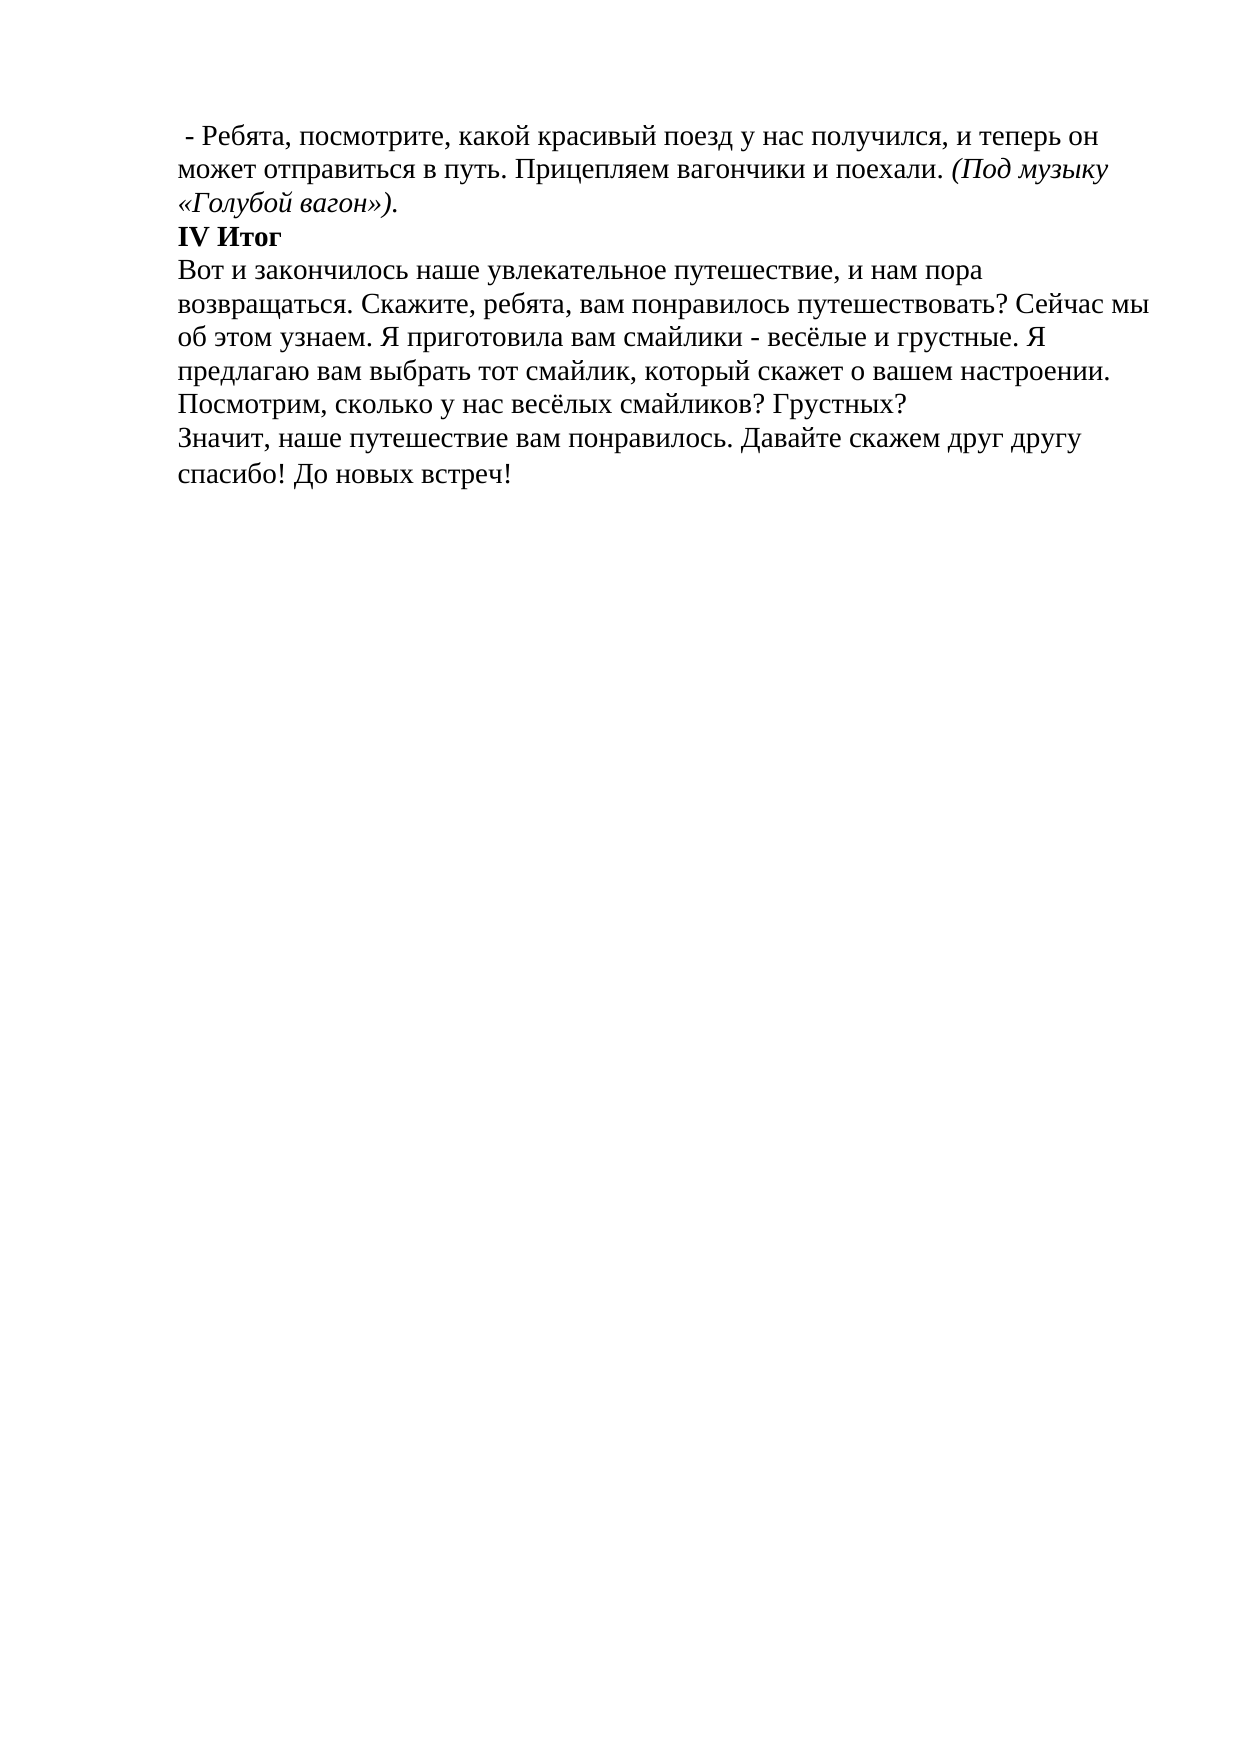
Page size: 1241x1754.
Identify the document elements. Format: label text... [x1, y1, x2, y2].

text Вот и закончилось наше увлекательное путешествие, и нам пора возвращаться. Скажите, ребята, вам понравилось путешествовать? Сейчас мы об этом узнаем. Я приготовила вам смайлики - весёлые и грустные. Я предлагаю вам выбрать тот смайлик, который скажет о вашем настроении. Посмотрим, сколько у нас весёлых смайликов? Грустных? [177, 252, 1152, 420]
text - Ребята, посмотрите, какой красивый поезд у нас получился, и теперь он может отправиться в путь. Прицепляем вагончики и поехали. (Под музыку «Голубой вагон»). [177, 118, 1152, 219]
text IV Итог [177, 219, 1152, 252]
text Значит, наше путешествие вам понравилось. Давайте скажем друг другу спасибо! До новых встреч! [177, 420, 1152, 490]
